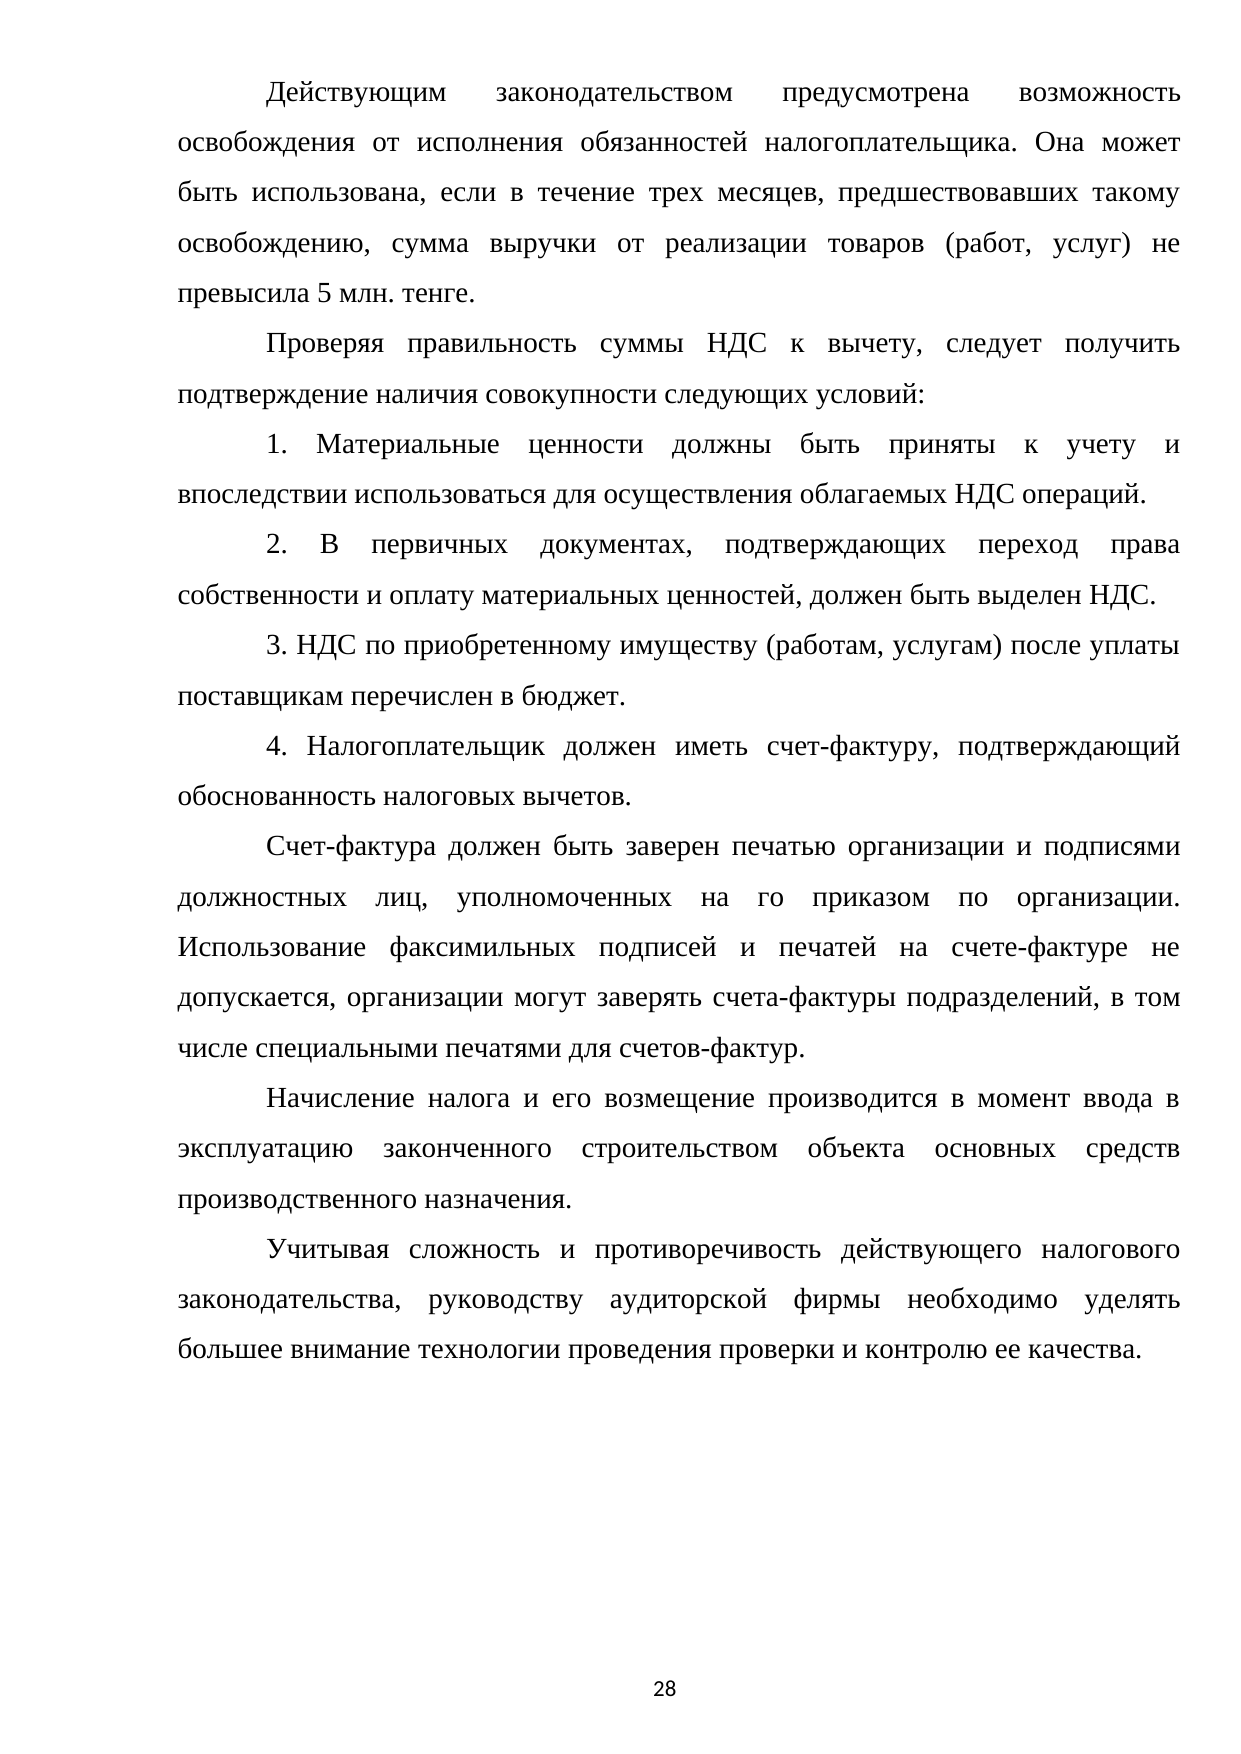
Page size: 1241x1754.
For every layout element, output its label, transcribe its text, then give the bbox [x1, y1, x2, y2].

list 3. НДС по приобретенному имуществу (работам, услугам) после уплаты поставщикам перечислен в бюджет. [177, 627, 1181, 711]
list Проверяя правильность суммы НДС к вычету, следует получить подтверждение наличия совокупности следующих условий: [177, 325, 1181, 409]
list Счет-фактура должен быть заверен печатью организации и подписями должностных лиц, уполномоченных на го приказом по организации. Использование факсимильных подписей и печатей на счете-фактуре не допускается, организации могут заверять счета-фактуры подразделений, в том числе специальными печатями для счетов-фактур. [177, 828, 1181, 1063]
list Действующим законодательством предусмотрена возможность освобождения от исполнения обязанностей налогоплательщика. Она может быть использована, если в течение трех месяцев, предшествовавших такому освобождению, сумма выручки от реализации товаров (работ, услуг) не превысила 5 млн. тенге. [177, 74, 1181, 309]
list Учитывая сложность и противоречивость действующего налогового законодательства, руководству аудиторской фирмы необходимо уделять большее внимание технологии проведения проверки и контролю ее качества. [177, 1231, 1181, 1365]
list 4. Налогоплательщик должен иметь счет-фактуру, подтверждающий обоснованность налоговых вычетов. [177, 728, 1181, 812]
list 2. В первичных документах, подтверждающих переход права собственности и оплату материальных ценностей, должен быть выделен НДС. [177, 527, 1181, 611]
list 1. Материальные ценности должны быть приняты к учету и впоследствии использоваться для осуществления облагаемых НДС операций. [177, 426, 1181, 510]
list Начисление налога и его возмещение производится в момент ввода в эксплуатацию законченного строительством объекта основных средств производственного назначения. [177, 1080, 1181, 1214]
